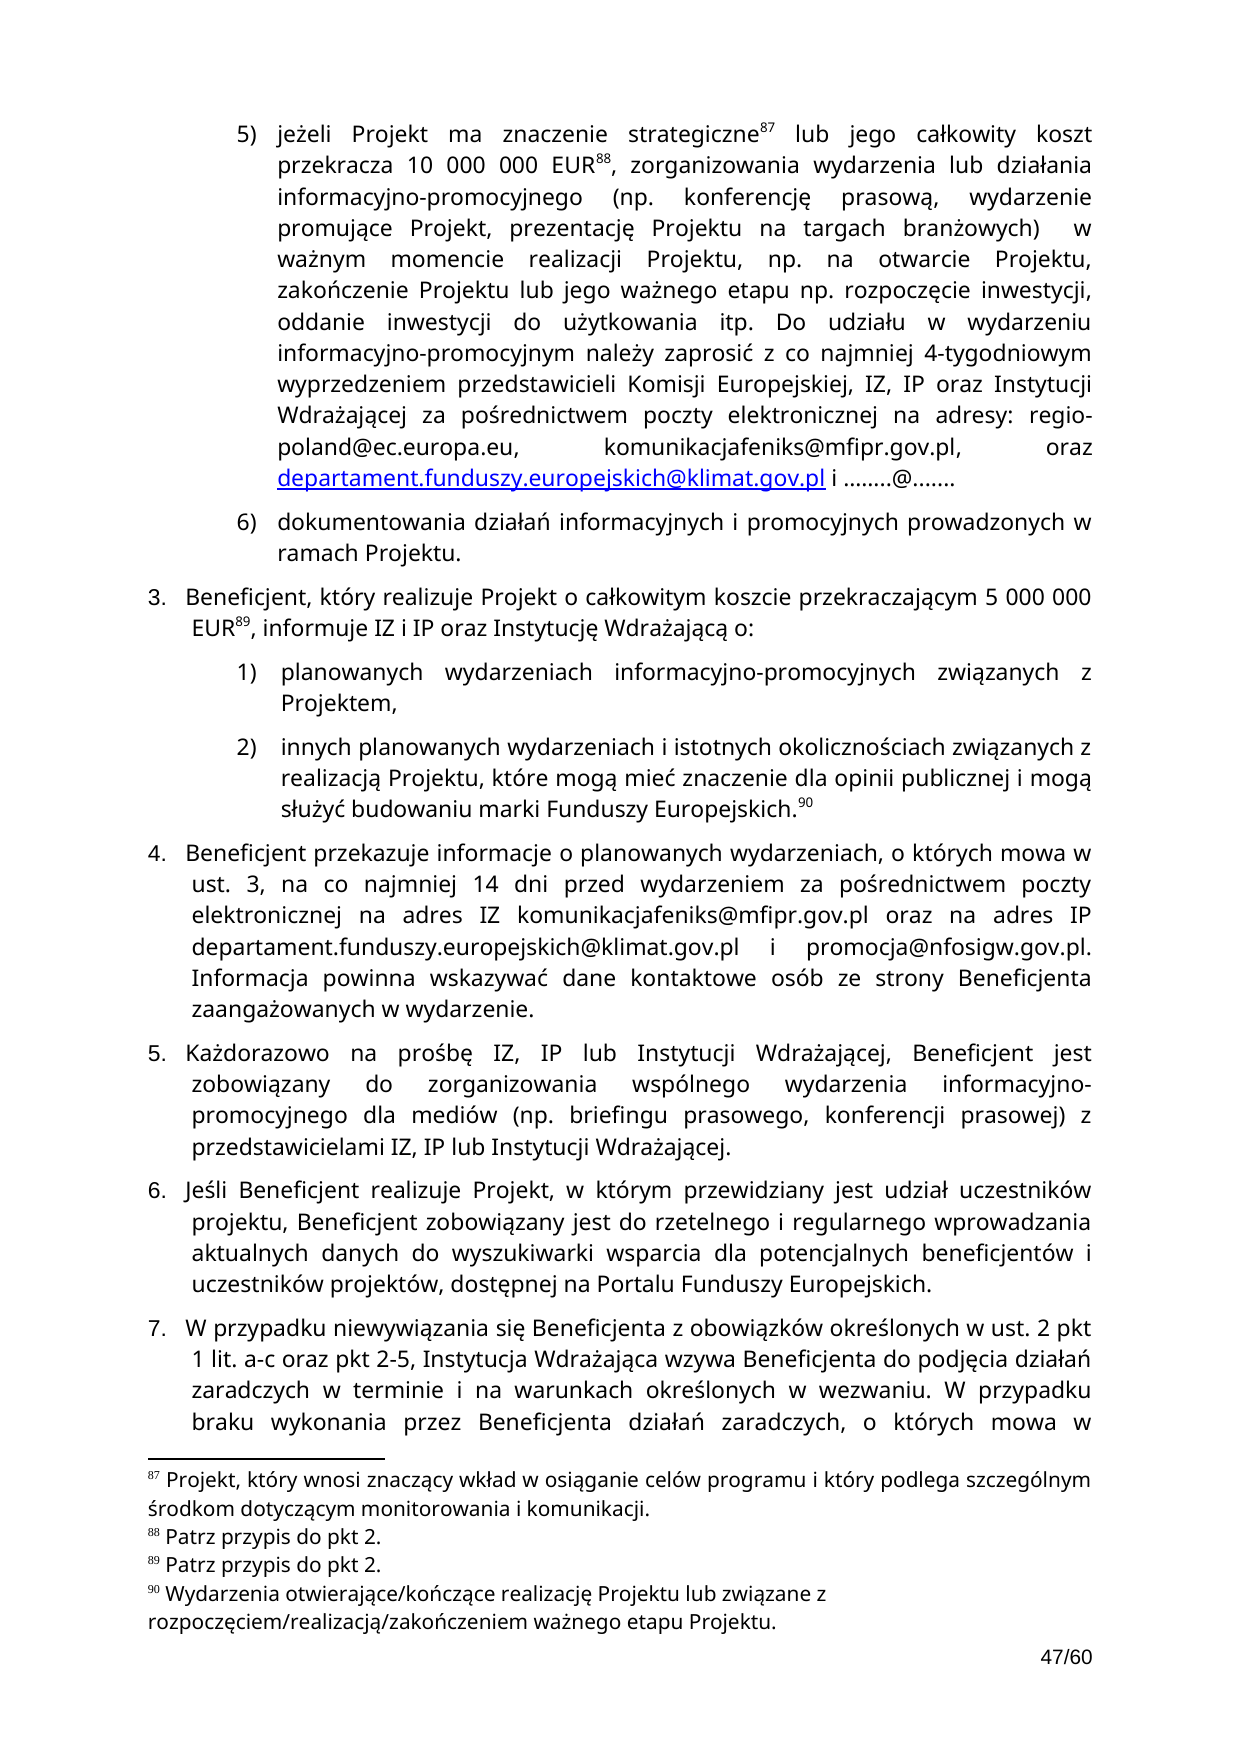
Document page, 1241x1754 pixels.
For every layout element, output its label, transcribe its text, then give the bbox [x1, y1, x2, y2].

list Każdorazowo na prośbę IZ, IP lub Instytucji Wdrażającej, Beneficjent jest zobowiązany do zorganizowania wspólnego wydarzenia informacyjno-promocyjnego dla mediów (np. briefingu prasowego, konferencji prasowej) z przedstawicielami IZ, IP lub Instytucji Wdrażającej. [148, 1037, 1092, 1162]
list jeżeli Projekt ma znaczenie strategiczne lub jego całkowity koszt przekracza 10 000 000 EUR, zorganizowania wydarzenia lub działania informacyjno-promocyjnego (np. konferencję prasową, wydarzenie promujące Projekt, prezentację Projektu na targach branżowych) w ważnym momencie realizacji Projektu, np. na otwarcie Projektu, zakończenie Projektu lub jego ważnego etapu np. rozpoczęcie inwestycji, oddanie inwestycji do użytkowania itp. Do udziału w wydarzeniu informacyjno-promocyjnym należy zaprosić z co najmniej 4-tygodniowym wyprzedzeniem przedstawicieli Komisji Europejskiej, IZ, IP oraz Instytucji Wdrażającej za pośrednictwem poczty elektronicznej na adresy: regio-poland@ec.europa.eu, komunikacjafeniks@mfipr.gov.pl, oraz departament.funduszy.europejskich@klimat.gov.pl i ……..@....... [236, 118, 1092, 493]
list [148, 1312, 1092, 1437]
list dokumentowania działań informacyjnych i promocyjnych prowadzonych w ramach Projektu. [236, 506, 1092, 568]
list innych planowanych wydarzeniach i istotnych okolicznościach związanych z realizacją Projektu, które mogą mieć znaczenie dla opinii publicznej i mogą służyć budowaniu marki Funduszy Europejskich. [236, 731, 1092, 824]
list Jeśli Beneficjent realizuje Projekt, w którym przewidziany jest udział uczestników projektu, Beneficjent zobowiązany jest do rzetelnego i regularnego wprowadzania aktualnych danych do wyszukiwarki wsparcia dla potencjalnych beneficjentów i uczestników projektów, dostępnej na Portalu Funduszy Europejskich. [148, 1174, 1092, 1299]
list Beneficjent, który realizuje Projekt o całkowitym koszcie przekraczającym 5 000 000 EUR, informuje IZ i IP oraz Instytucję Wdrażającą o: [148, 581, 1092, 643]
list planowanych wydarzeniach informacyjno-promocyjnych związanych z Projektem, [236, 656, 1092, 718]
list Beneficjent przekazuje informacje o planowanych wydarzeniach, o których mowa w ust. 3, na co najmniej 14 dni przed wydarzeniem za pośrednictwem poczty elektronicznej na adres IZ komunikacjafeniks@mfipr.gov.pl oraz na adres IP departament.funduszy.europejskich@klimat.gov.pl i promocja@nfosigw.gov.pl. Informacja powinna wskazywać dane kontaktowe osób ze strony Beneficjenta zaangażowanych w wydarzenie. [148, 837, 1092, 1024]
